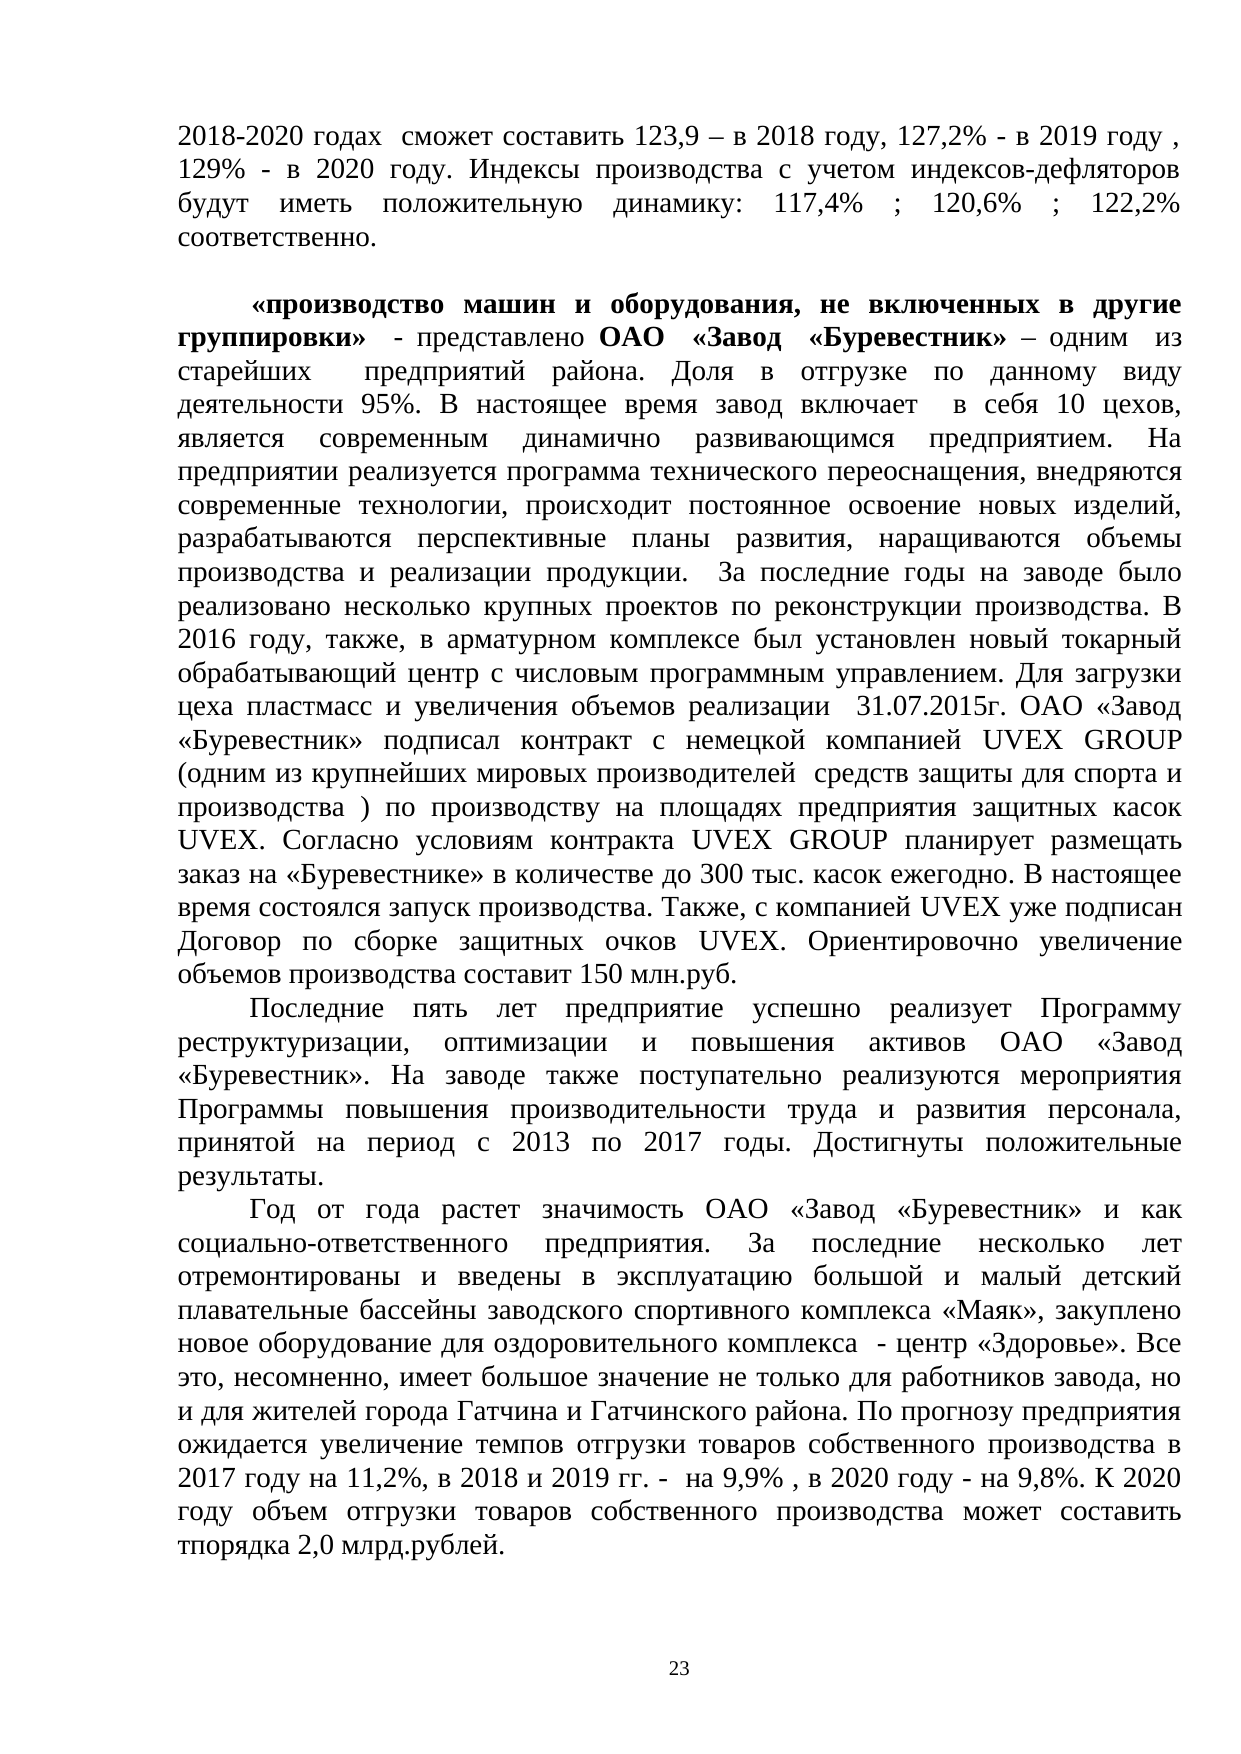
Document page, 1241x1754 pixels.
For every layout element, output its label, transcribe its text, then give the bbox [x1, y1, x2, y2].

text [177, 118, 1181, 252]
text Год от года растет значимость ОАО «Завод «Буревестник» и как социально-ответственного предприятия. За последние несколько лет отремонтированы и введены в эксплуатацию большой и малый детский плавательные бассейны заводского спортивного комплекса «Маяк», закуплено новое оборудование для оздоровительного комплекса - центр «Здоровье». Все это, несомненно, имеет большое значение не только для работников завода, но и для жителей города Гатчина и Гатчинского района. По прогнозу предприятия ожидается увеличение темпов отгрузки товаров собственного производства в 2017 году на 11,2%, в 2018 и 2019 гг. - на 9,9% , в 2020 году - на 9,8%. К 2020 году объем отгрузки товаров собственного производства может составить тпорядка 2,0 млрд.рублей. [177, 1191, 1183, 1560]
text Последние пять лет предприятие успешно реализует Программу реструктуризации, оптимизации и повышения активов ОАО «Завод «Буревестник». На заводе также поступательно реализуются мероприятия Программы повышения производительности труда и развития персонала, принятой на период с 2013 по 2017 годы. Достигнуты положительные результаты. [177, 990, 1183, 1191]
text «производство машин и оборудования, не включенных в другие группировки» - представлено ОАО «Завод «Буревестник» – одним из старейших предприятий района. Доля в отгрузке по данному виду деятельности 95%. В настоящее время завод включает в себя 10 цехов, является современным динамично развивающимся предприятием. На предприятии реализуется программа технического переоснащения, внедряются современные технологии, происходит постоянное освоение новых изделий, разрабатываются перспективные планы развития, наращиваются объемы производства и реализации продукции. За последние годы на заводе было реализовано несколько крупных проектов по реконструкции производства. В 2016 году, также, в арматурном комплексе был установлен новый токарный обрабатывающий центр с числовым программным управлением. Для загрузки цеха пластмасс и увеличения объемов реализации 31.07.2015г. ОАО «Завод «Буревестник» подписал контракт с немецкой компанией UVEX GROUP (одним из крупнейших мировых производителей средств защиты для спорта и производства ) по производству на площадях предприятия защитных касок UVEX. Согласно условиям контракта UVEX GROUP планирует размещать заказ на «Буревестнике» в количестве до 300 тыс. касок ежегодно. В настоящее время состоялся запуск производства. Также, с компанией UVEX уже подписан Договор по сборке защитных очков UVEX. Ориентировочно увеличение объемов производства составит 150 млн.руб. [177, 286, 1183, 990]
